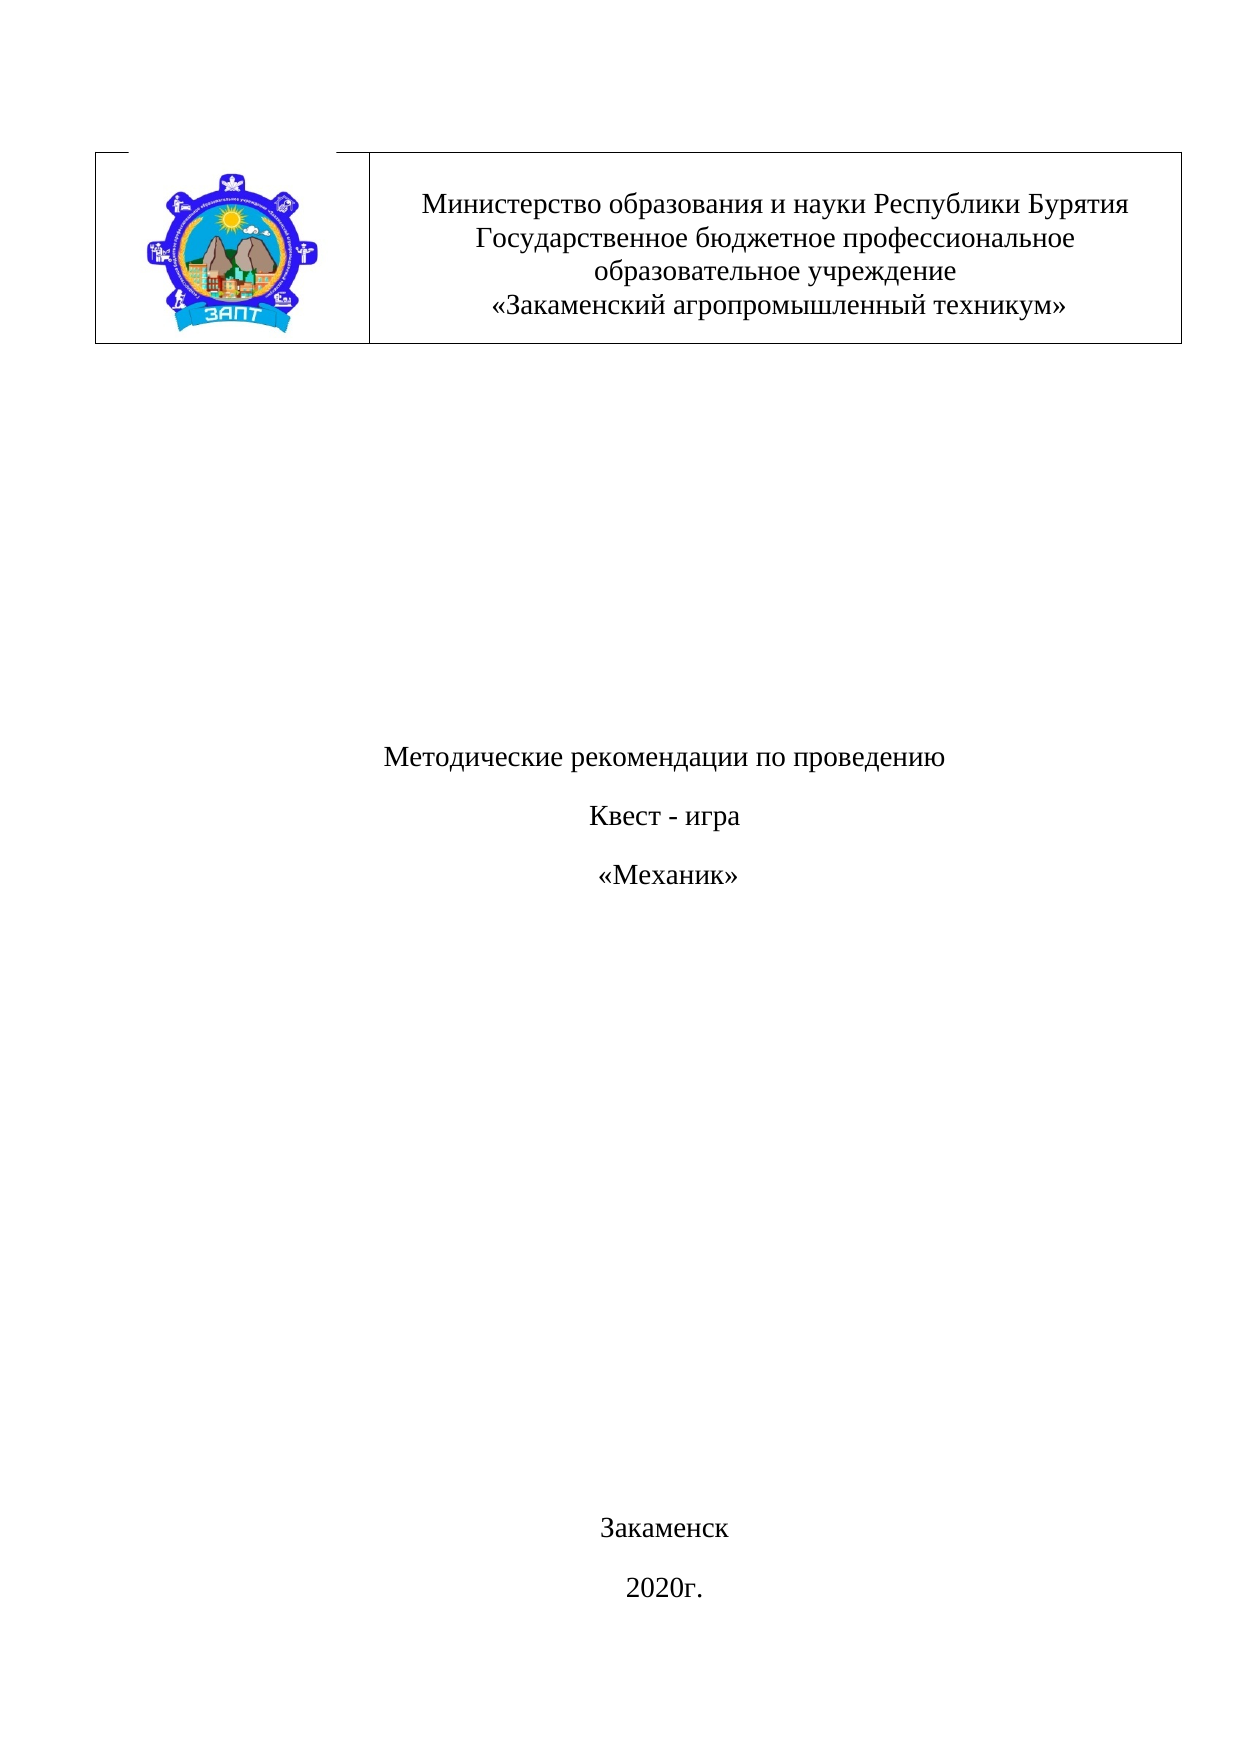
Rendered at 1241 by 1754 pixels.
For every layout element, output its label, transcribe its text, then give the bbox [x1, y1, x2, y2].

picture [128, 152, 337, 343]
text Закаменск [177, 1511, 1152, 1544]
text Квест - игра [177, 798, 1152, 832]
text Методические рекомендации по проведению [177, 739, 1152, 772]
text 2020г. [177, 1570, 1152, 1603]
table_header Министерство образования и науки Республики Бурятия Государственное бюджетное профессиональное образовательное учреждение «Закаменский агропромышленный техникум» [370, 153, 1181, 343]
table_header [96, 153, 128, 343]
text «Механик» [177, 857, 1152, 891]
table_header [337, 153, 369, 343]
